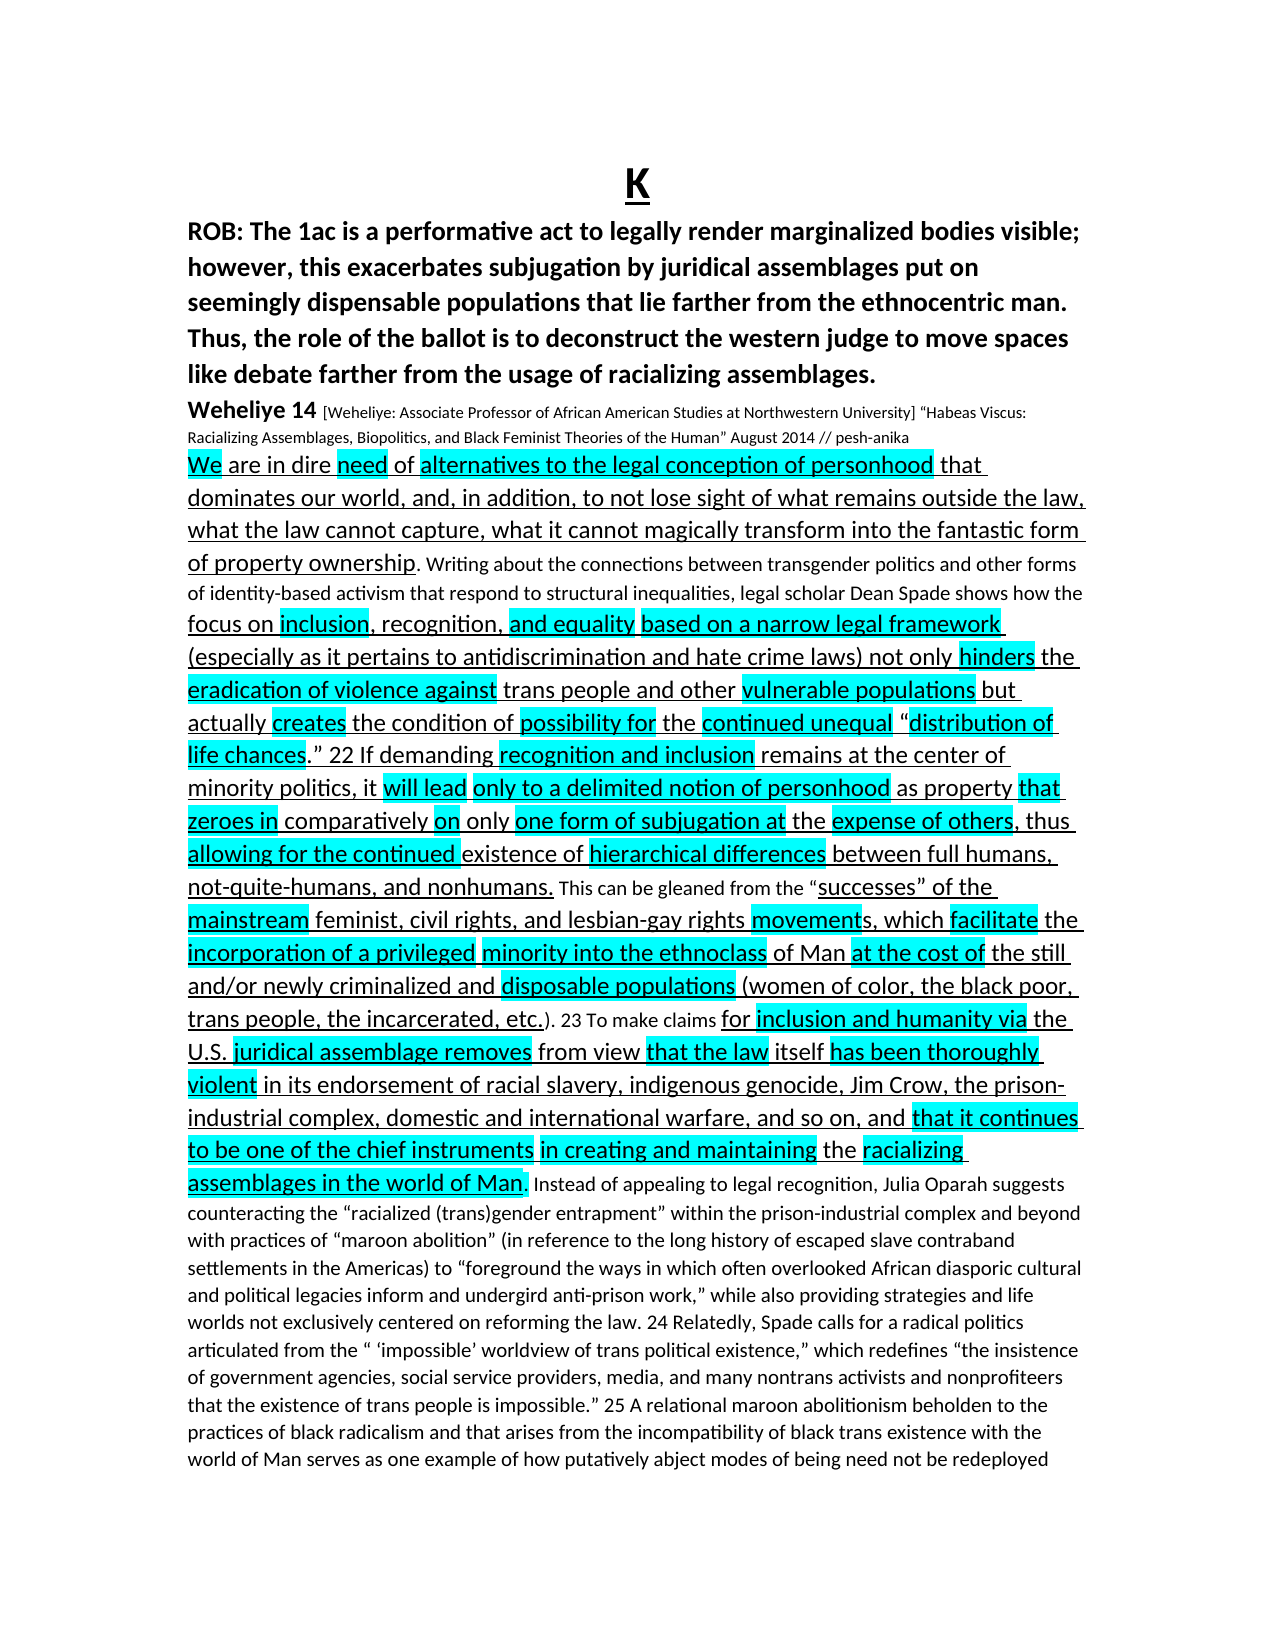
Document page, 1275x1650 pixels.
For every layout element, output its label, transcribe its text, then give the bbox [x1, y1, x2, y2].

subtitle ROB: The 1ac is a performative act to legally render marginalized bodies visible; however, this exacerbates subjugation by juridical assemblages put on seemingly dispensable populations that lie farther from the ethnocentric man. Thus, the role of the ballot is to deconstruct the western judge to move spaces like debate farther from the usage of racializing assemblages. Weheliye 14 [Weheliye: Associate Professor of African American Studies at Northwestern University] “Habeas Viscus: Racializing Assemblages, Biopolitics, and Black Feminist Theories of the Human” August 2014 // pesh-anika [187, 214, 1087, 447]
text K [187, 154, 1087, 210]
